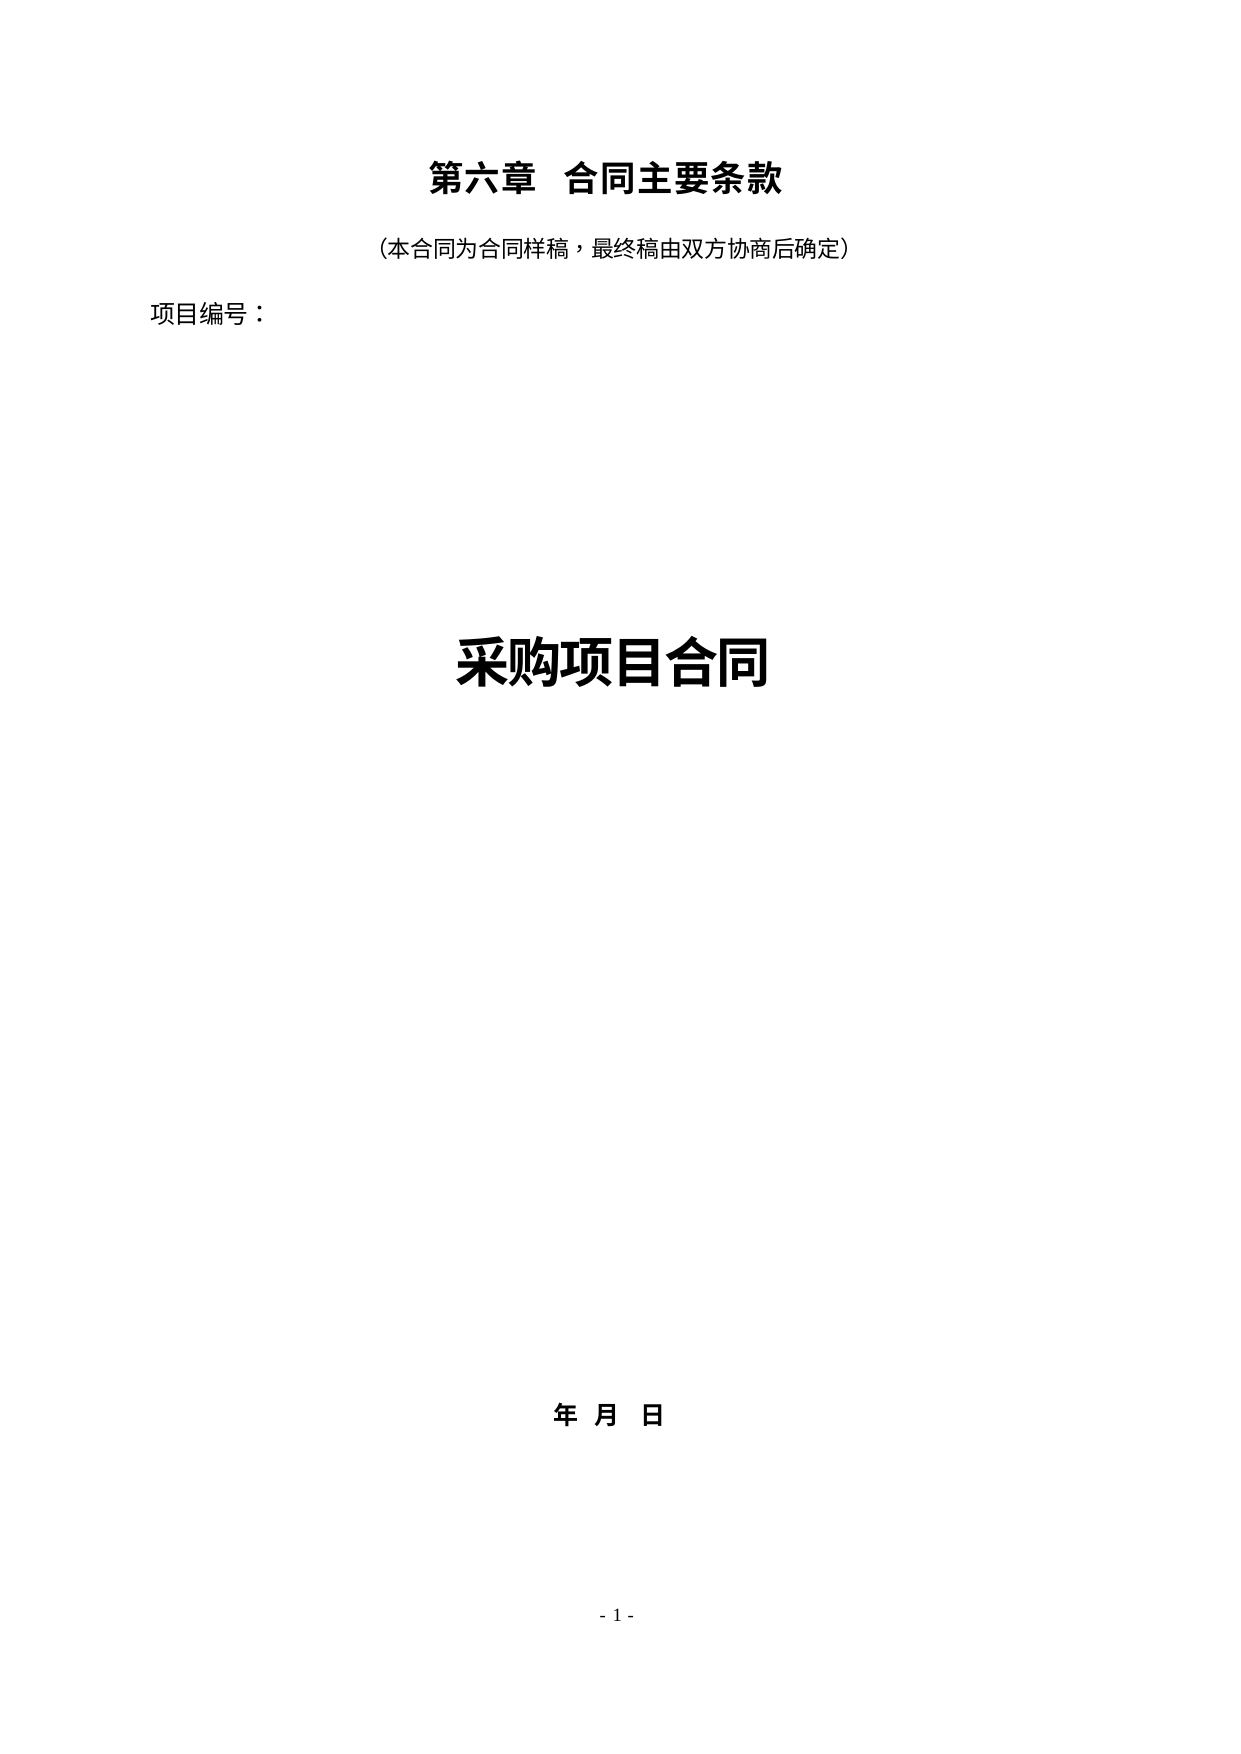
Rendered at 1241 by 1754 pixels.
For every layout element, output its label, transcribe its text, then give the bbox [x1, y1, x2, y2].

text 年 月 日 [553, 1399, 1054, 1431]
text 项目编号： [150, 298, 1054, 329]
text 采购项目合同 [455, 628, 1054, 695]
text 第六章 合同主要条款 [428, 156, 1054, 201]
text （本合同为合同样稿，最终稿由双方协商后确定） [365, 234, 1054, 263]
